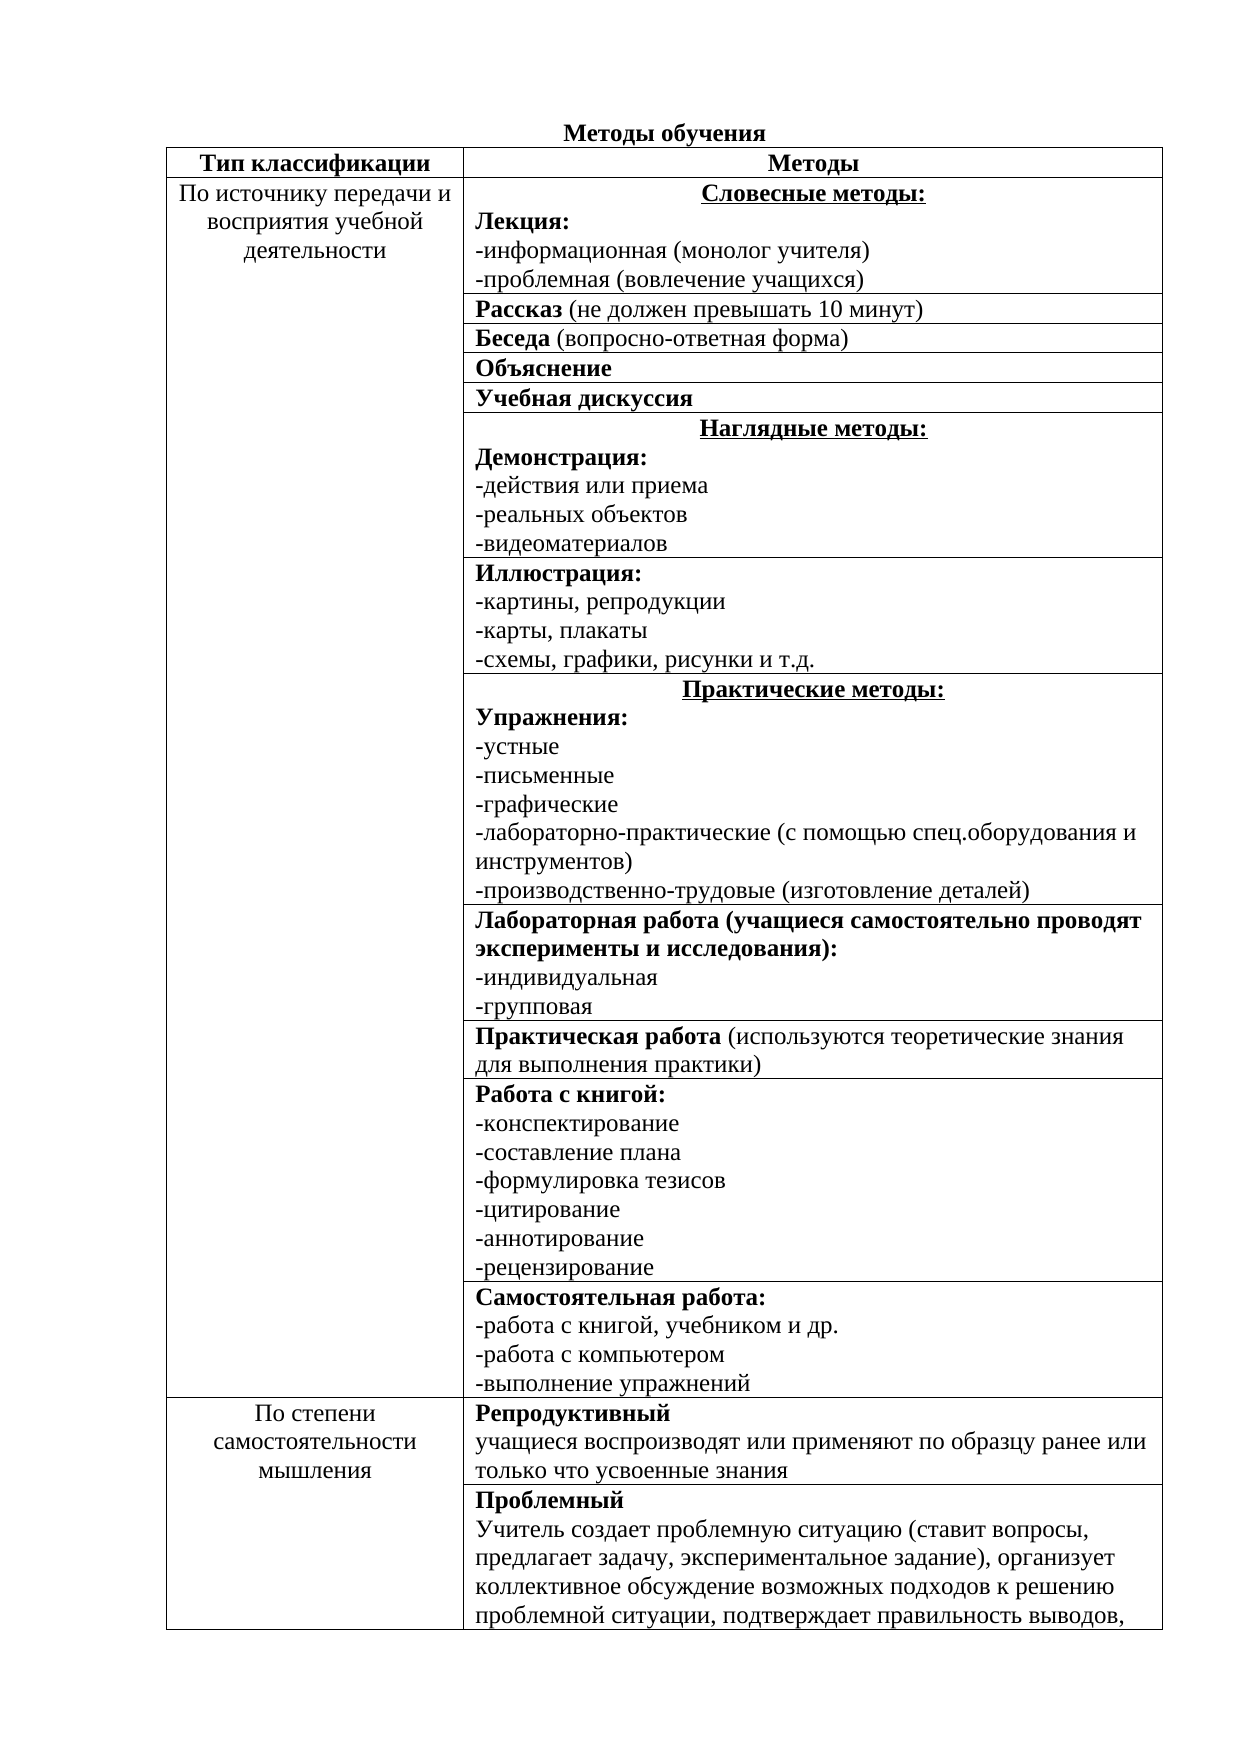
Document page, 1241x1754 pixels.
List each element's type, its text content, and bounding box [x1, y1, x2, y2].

table_cell Иллюстрация: -картины, репродукции -карты, плакаты -схемы, графики, рисунки и т.д. [464, 558, 1162, 673]
table_cell По степени самостоятельности мышления [167, 1398, 463, 1629]
table_cell Лабораторная работа (учащиеся самостоятельно проводят эксперименты и исследования): -индивидуальная -групповая [464, 905, 1162, 1020]
table_cell Практическая работа (используются теоретические знания для выполнения практики) [464, 1021, 1162, 1078]
table_cell Репродуктивный учащиеся воспроизводят или применяют по образцу ранее или только что усвоенные знания [464, 1398, 1162, 1484]
table_cell Учебная дискуссия [464, 383, 1162, 412]
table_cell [464, 1485, 1162, 1629]
table_cell Словесные методы: Лекция: -информационная (монолог учителя) -проблемная (вовлечение учащихся) [464, 178, 1162, 293]
table_cell Наглядные методы: Демонстрация: -действия или приема -реальных объектов -видеоматериалов [464, 413, 1162, 557]
table_cell Рассказ (не должен превышать 10 минут) [464, 294, 1162, 322]
table_header Тип классификации [167, 148, 463, 177]
table_cell Практические методы: Упражнения: -устные -письменные -графические -лабораторно-практические (с помощью спец.оборудования и инструментов) -производственно-трудовые (изготовление деталей) [464, 674, 1162, 904]
table_cell Беседа (вопросно-ответная форма) [464, 324, 1162, 352]
table_cell По источнику передачи и восприятия учебной деятельности [167, 178, 463, 1397]
table_cell Самостоятельная работа: -работа с книгой, учебником и др. -работа с компьютером -выполнение упражнений [464, 1282, 1162, 1397]
table_header Методы [464, 148, 1162, 177]
text Методы обучения [177, 118, 1152, 147]
table_cell Объяснение [464, 353, 1162, 382]
table_cell Работа с книгой: -конспектирование -составление плана -формулировка тезисов -цитирование -аннотирование -рецензирование [464, 1079, 1162, 1281]
